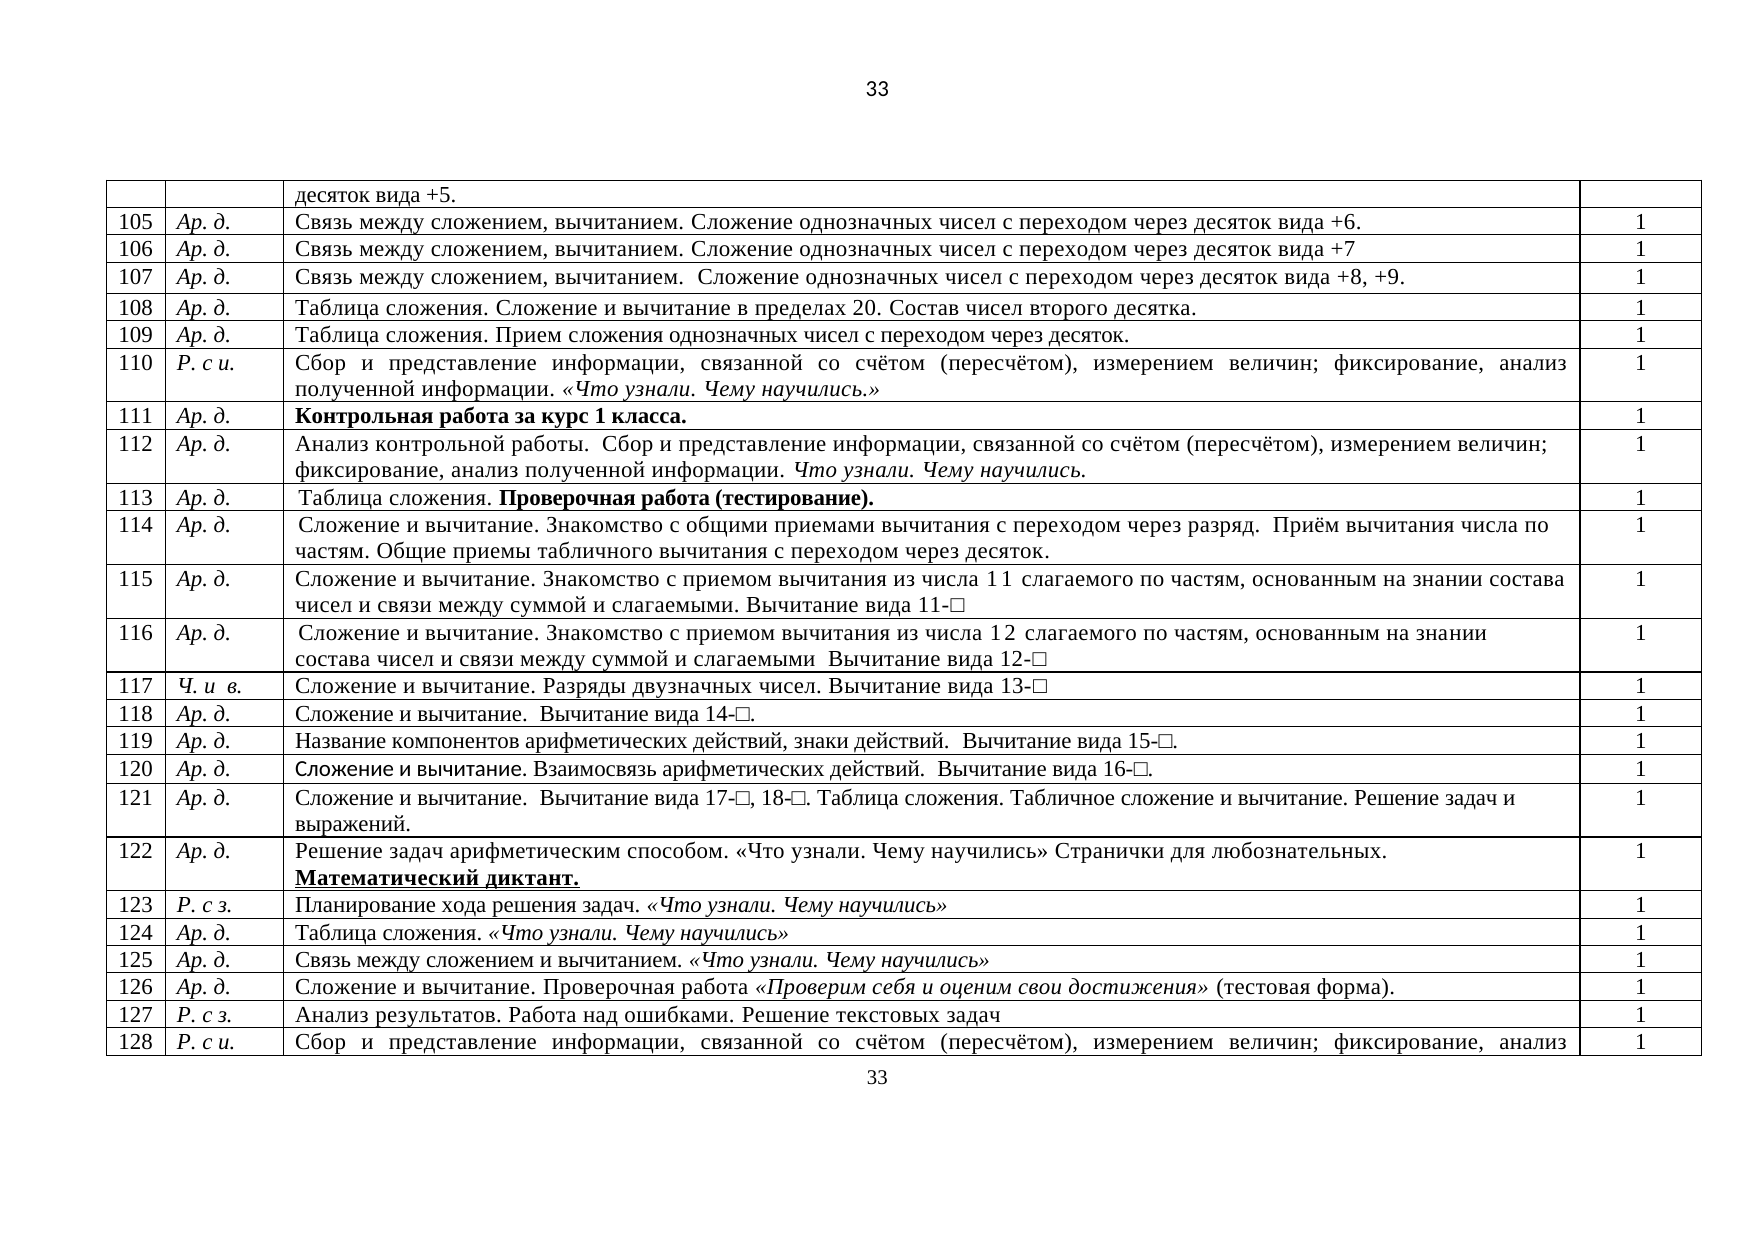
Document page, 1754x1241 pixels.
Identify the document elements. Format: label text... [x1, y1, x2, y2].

table_cell Название компонентов арифметических действий, знаки действий. Вычитание вида 15-□. [284, 727, 1579, 753]
table_cell 107 [107, 263, 165, 293]
table_cell Ар. д. [166, 511, 283, 564]
table_cell 1 [1581, 784, 1701, 836]
table_cell 106 [107, 235, 165, 262]
table_cell Ар. д. [166, 484, 283, 510]
table_cell 1 [1581, 973, 1701, 1000]
table_cell 1 [1581, 838, 1701, 890]
table_cell Связь между сложением, вычитанием. Сложение однозначных чисел с переходом через десяток вида ⁮+8, ⁮+9. [284, 263, 1579, 293]
table_cell Ар. д. [166, 402, 283, 429]
table_cell 115 [107, 565, 165, 618]
table_cell Связь между сложением, вычитанием. Сложение однозначных чисел с переходом через десяток вида ⁮+7 [284, 235, 1579, 262]
table_cell 111 [107, 402, 165, 429]
table_cell 120 [107, 755, 165, 783]
table_cell 1 [1581, 402, 1701, 429]
table_cell Сложение и вычитание. Вычитание вида 17-□, 18-□. Таблица сложения. Табличное сложение и вычитание. Решение задач и выражений. [284, 784, 1579, 836]
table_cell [284, 181, 1579, 207]
table_cell 1 [1581, 263, 1701, 293]
table_cell Ар. д. [166, 208, 283, 234]
table_cell 1 [1581, 946, 1701, 972]
table_cell 118 [107, 700, 165, 726]
table_cell 1 [1581, 349, 1701, 401]
table_cell Связь между сложением, вычитанием. Сложение однозначных чисел с переходом через десяток вида ⁮+6. [284, 208, 1579, 234]
table_cell Анализ контрольной работы. Сбор и представление информации, связанной со счётом (пересчётом), измерением величин; фиксирование, анализ полученной информации. Что узнали. Чему научились. [284, 430, 1579, 483]
table_cell 1 [1581, 235, 1701, 262]
table_cell 1 [1581, 1001, 1701, 1027]
table_cell Ар. д. [166, 321, 283, 347]
table_cell 116 [107, 619, 165, 671]
table_cell 1 [1581, 208, 1701, 234]
table_cell 126 [107, 973, 165, 1000]
table_cell 1 [1581, 673, 1701, 699]
table_cell 125 [107, 946, 165, 972]
table_cell Ар. д. [166, 263, 283, 293]
table_cell 1 [1581, 619, 1701, 671]
table_cell Ар. д. [166, 565, 283, 618]
table_cell Ар. д. [166, 919, 283, 945]
table_cell Р. с з. [166, 891, 283, 917]
table_cell 113 [107, 484, 165, 510]
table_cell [284, 1028, 1579, 1054]
table_cell Контрольная работа за курс 1 класса. [284, 402, 1579, 429]
table_cell Ар. д. [166, 181, 283, 207]
table_cell 1 [1581, 511, 1701, 564]
table_cell Связь между сложением и вычитанием. «Что узнали. Чему научились» [284, 946, 1579, 972]
table_cell Ар. д. [166, 946, 283, 972]
table_cell Таблица сложения. «Что узнали. Чему научились» [284, 919, 1579, 945]
table_cell 110 [107, 349, 165, 401]
table_cell 122 [107, 838, 165, 890]
table_cell Ар. д. [166, 755, 283, 783]
table_cell Ар. д. [166, 235, 283, 262]
table_cell Таблица сложения. Прием сложения однозначных чисел с переходом через десяток. [284, 321, 1579, 347]
table_cell 127 [107, 1001, 165, 1027]
table_cell Сложение и вычитание. Проверочная работа «Проверим себя и оценим свои достижения» (тестовая форма). [284, 973, 1579, 1000]
table_cell Ар. д. [166, 727, 283, 753]
table_cell Ар. д. [166, 294, 283, 320]
table_cell 112 [107, 430, 165, 483]
table_cell 117 [107, 673, 165, 699]
table_cell 108 [107, 294, 165, 320]
table_cell 123 [107, 891, 165, 917]
table_cell Р. с и. [166, 1028, 283, 1054]
table_cell Ар. д. [166, 784, 283, 836]
table_cell Сложение и вычитание. Взаимосвязь арифметических действий. Вычитание вида 16-□. [284, 755, 1579, 783]
table_cell 124 [107, 919, 165, 945]
table_cell 1 [1581, 321, 1701, 347]
table_cell 1 [1581, 919, 1701, 945]
table_cell Ар. д. [166, 430, 283, 483]
table_cell 104 [107, 181, 165, 207]
table_cell Решение задач арифметическим способом. «Что узнали. Чему научились» Странички для любознательных. Математический диктант. [284, 838, 1579, 890]
table_cell Планирование хода решения задач. «Что узнали. Чему научились» [284, 891, 1579, 917]
table_cell 105 [107, 208, 165, 234]
table_cell Сложение и вычитание. Знакомство с приемом вычитания из числа 12 слагаемого по частям, основанным на знании состава чисел и связи между суммой и слагаемыми Вычитание вида 12-□ [284, 619, 1579, 671]
table_cell Ч. и в. [166, 673, 283, 699]
table_cell Сложение и вычитание. Знакомство с общими приемами вычитания с переходом через разряд. Приём вычитания числа по частям. Общие приемы табличного вычитания с переходом через десяток. [284, 511, 1579, 564]
table_cell Анализ результатов. Работа над ошибками. Решение текстовых задач [284, 1001, 1579, 1027]
table_cell Ар. д. [166, 973, 283, 1000]
table_cell Р. с з. [166, 1001, 283, 1027]
table_cell Сложение и вычитание. Знакомство с приемом вычитания из числа 11 слагаемого по частям, основанным на знании состава чисел и связи между суммой и слагаемыми. Вычитание вида 11-□ [284, 565, 1579, 618]
table_cell 1 [1581, 294, 1701, 320]
table_cell Таблица сложения. Сложение и вычитание в пределах 20. Состав чисел второго десятка. [284, 294, 1579, 320]
table_cell 1 [1581, 484, 1701, 510]
table_cell 1 [1581, 565, 1701, 618]
table_cell 1 [1581, 181, 1701, 207]
table_cell 109 [107, 321, 165, 347]
table_cell Таблица сложения. Проверочная работа (тестирование). [284, 484, 1579, 510]
table_cell 119 [107, 727, 165, 753]
table_cell Ар. д. [166, 838, 283, 890]
table_cell 1 [1581, 1028, 1701, 1054]
table_cell 1 [1581, 755, 1701, 783]
table_cell Сбор и представление информации, связанной со счётом (пересчётом), измерением величин; фиксирование, анализ полученной информации. «Что узнали. Чему научились.» [284, 349, 1579, 401]
table_cell Ар. д. [166, 619, 283, 671]
table_cell Р. с и. [166, 349, 283, 401]
table_cell 1 [1581, 700, 1701, 726]
table_cell Сложение и вычитание. Разряды двузначных чисел. Вычитание вида 13-□ [284, 673, 1579, 699]
table_cell 128 [107, 1028, 165, 1054]
table_cell Ар. д. [166, 700, 283, 726]
table_cell 1 [1581, 727, 1701, 753]
table_cell Сложение и вычитание. Вычитание вида 14-□. [284, 700, 1579, 726]
table_cell 114 [107, 511, 165, 564]
table_cell 1 [1581, 891, 1701, 917]
table_cell 1 [1581, 430, 1701, 483]
table_cell 121 [107, 784, 165, 836]
